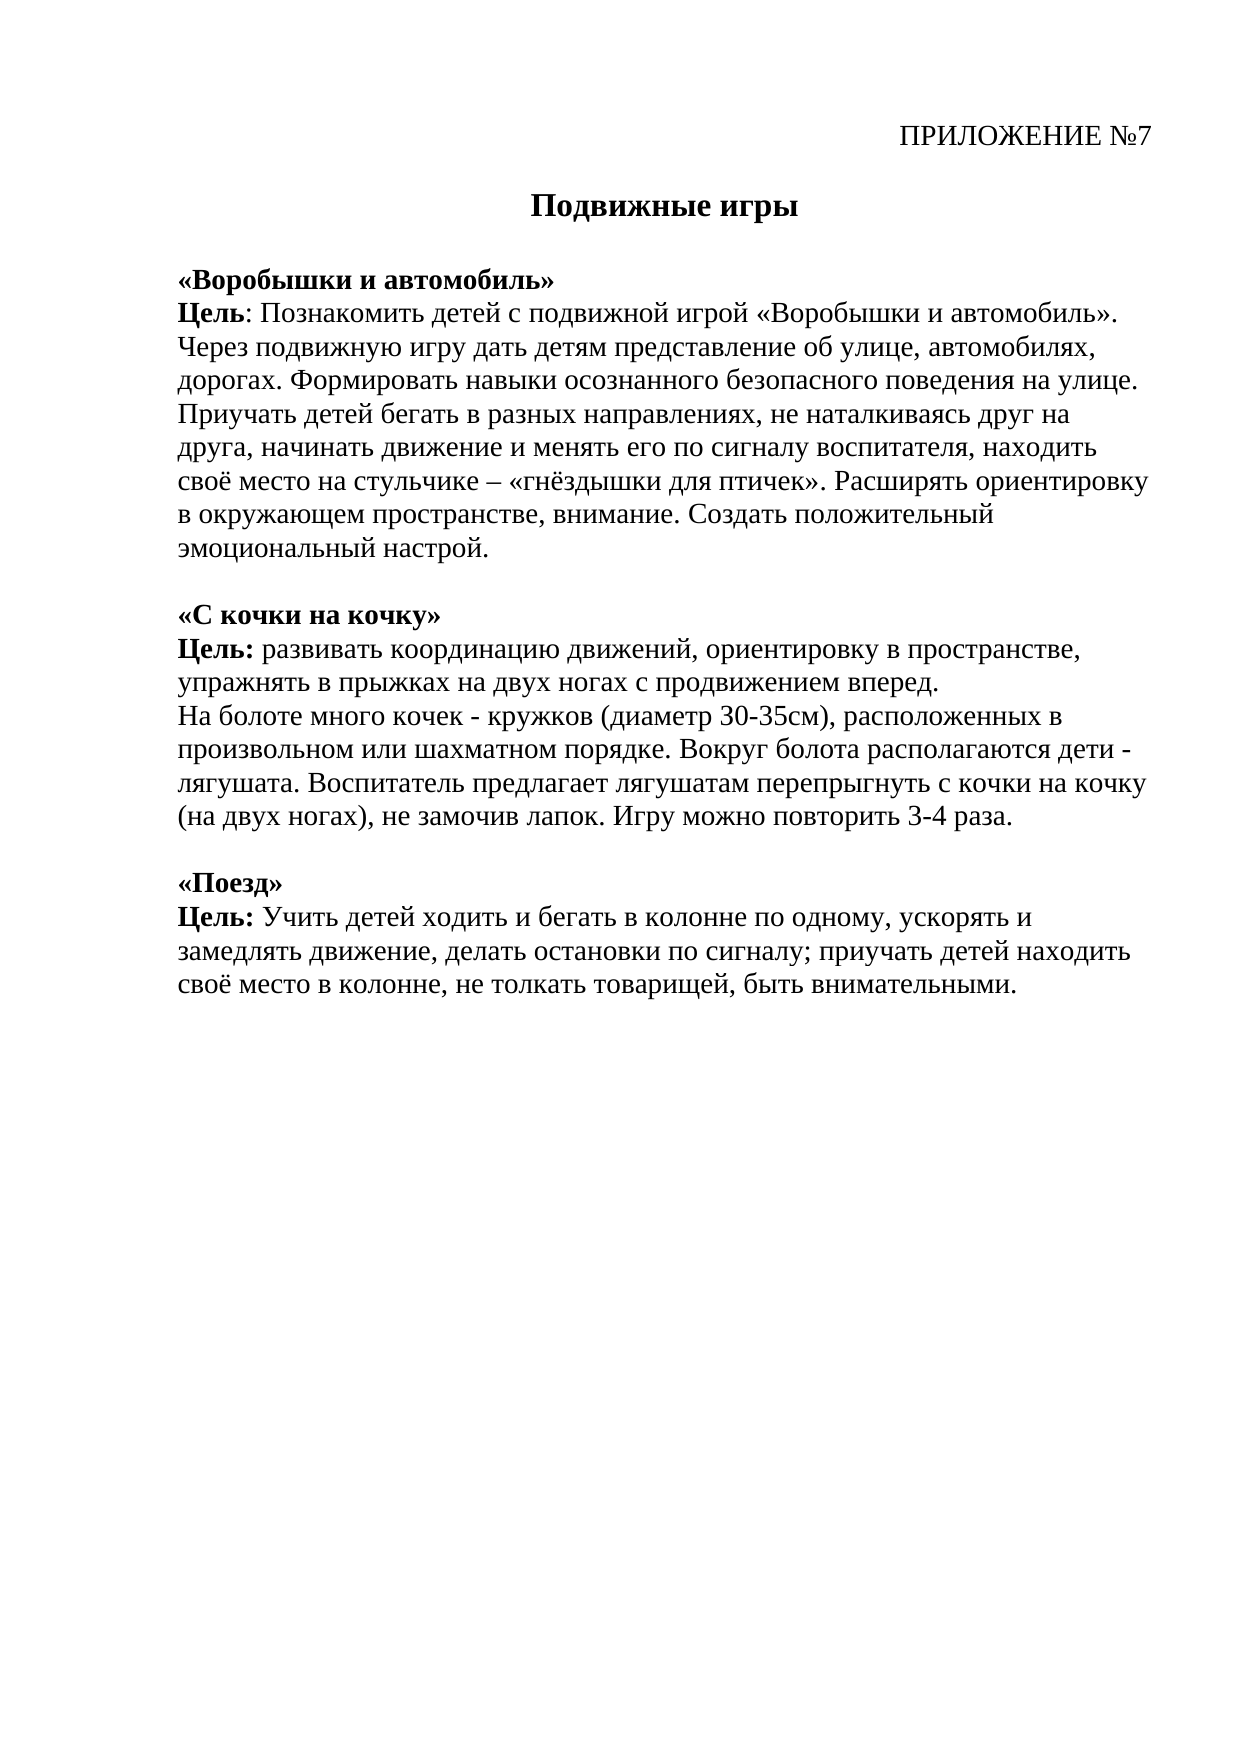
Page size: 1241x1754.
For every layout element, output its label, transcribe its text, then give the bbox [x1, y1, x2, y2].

text «Воробышки и автомобиль» [177, 262, 1152, 295]
text Цель: Учить детей ходить и бегать в колонне по одному, ускорять и замедлять движение, делать остановки по сигналу; приучать детей находить своё место в колонне, не толкать товарищей, быть внимательными. [1018, 899, 1152, 1000]
text Цель: Познакомить детей с подвижной игрой «Воробышки и автомобиль». Через подвижную игру дать детям представление об улице, автомобилях, дорогах. Формировать навыки осознанного безопасного поведения на улице. Приучать детей бегать в разных направлениях, не наталкиваясь друг на друга, начинать движение и менять его по сигналу воспитателя, находить своё место на стульчике – «гнёздышки для птичек». Расширять ориентировку в окружающем пространстве, внимание. Создать положительный эмоциональный настрой. [177, 295, 1152, 564]
text «Поезд» [177, 866, 1152, 899]
text Подвижные игры [177, 185, 1152, 223]
text ПРИЛОЖЕНИЕ №7 [177, 118, 1152, 152]
text «С кочки на кочку» [177, 597, 1152, 631]
text Цель: развивать координацию движений, ориентировку в пространстве, упражнять в прыжках на двух ногах с продвижением вперед. [177, 631, 1152, 698]
text На болоте много кочек - кружков (диаметр З0-35см), расположенных в произвольном или шахматном порядке. Вокруг болота располагаются дети - лягушата. Воспитатель предлагает лягушатам перепрыгнуть с кочки на кочку (на двух ногах), не замочив лапок. Игру можно повторить 3-4 раза. [177, 698, 1152, 832]
